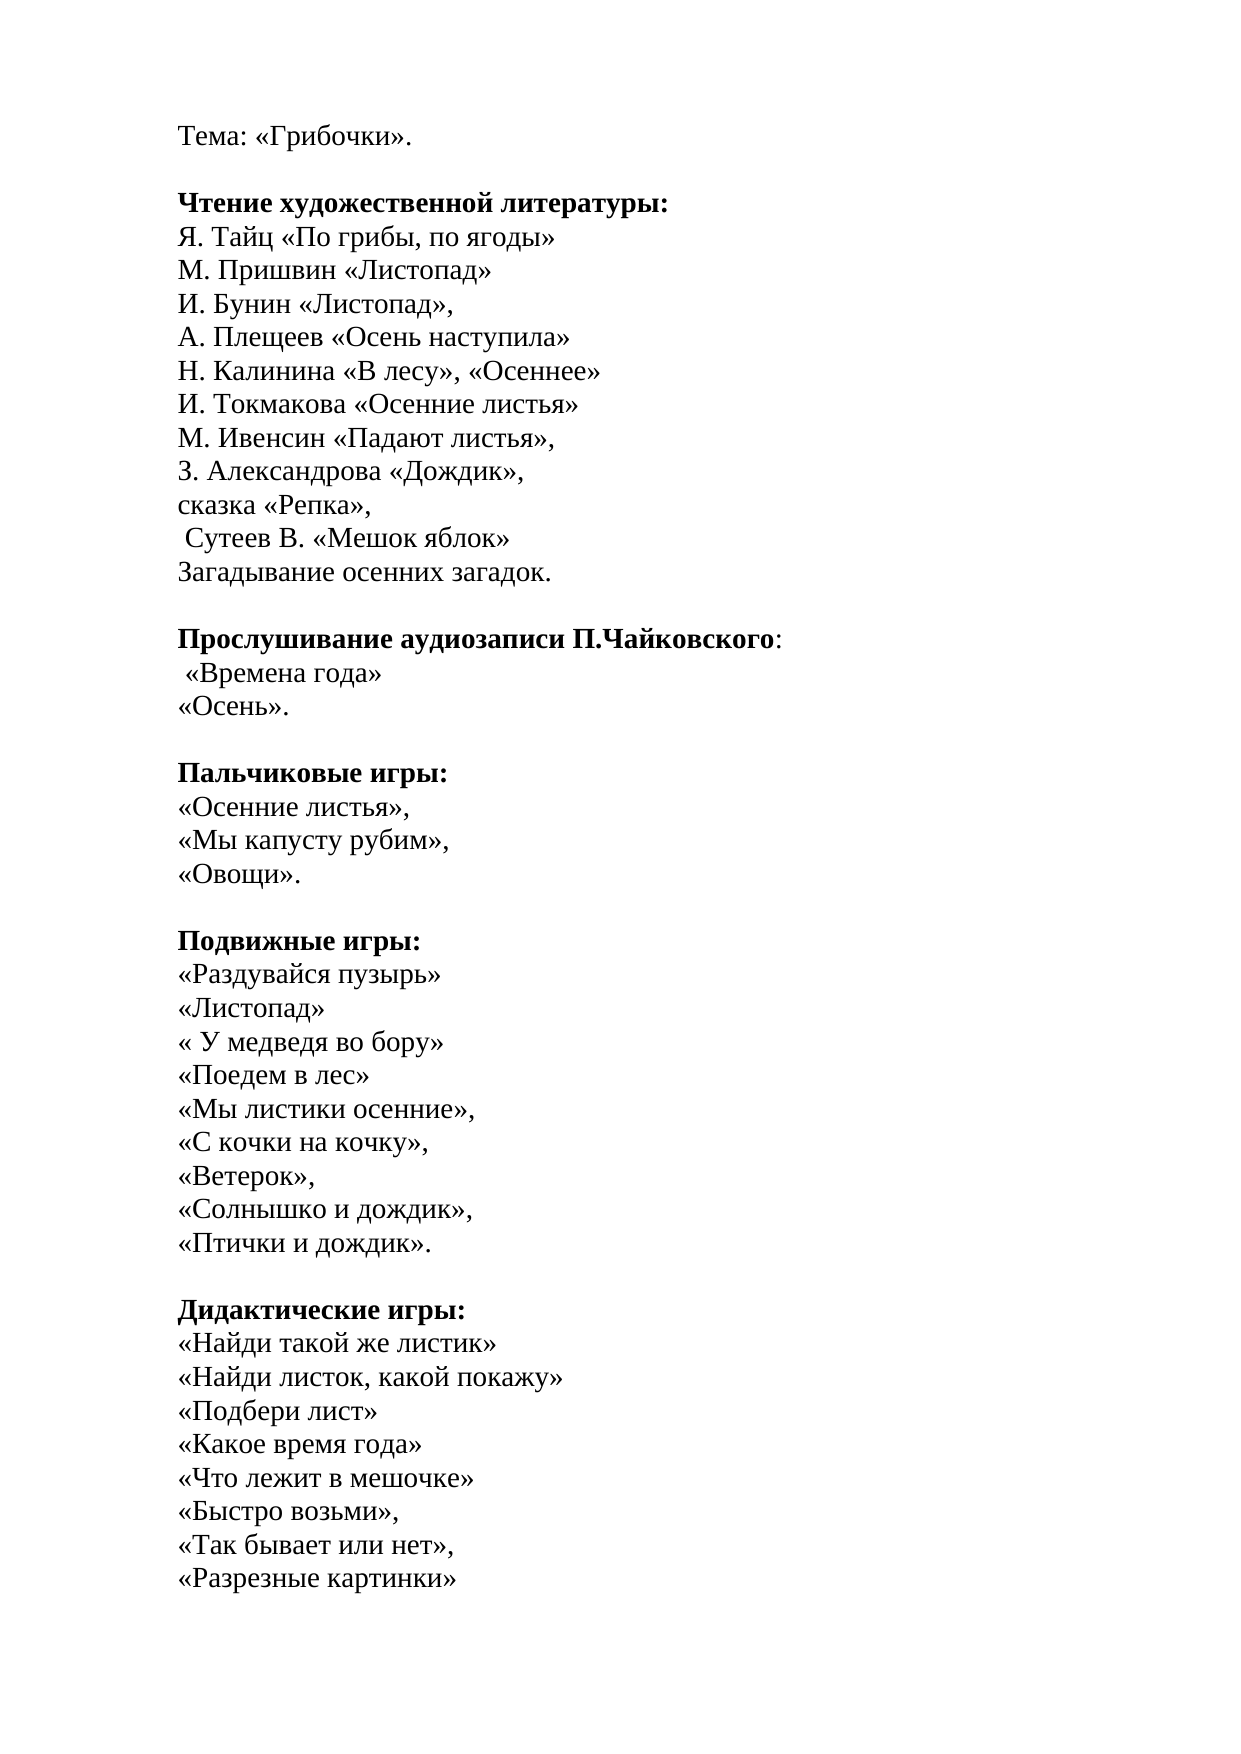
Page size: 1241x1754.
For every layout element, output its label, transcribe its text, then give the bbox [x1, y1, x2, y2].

text «Мы капусту рубим», [177, 822, 1152, 856]
text А. Плещеев «Осень наступила» Н. Калинина «В лесу», «Осеннее» И. Токмакова «Осенние листья» [177, 319, 1152, 420]
text З. Александрова «Дождик», [177, 453, 1152, 487]
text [177, 118, 1152, 319]
text «Солнышко и дождик», [177, 1191, 1152, 1225]
text «Овощи». [177, 856, 1152, 889]
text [177, 1560, 1152, 1627]
text «Времена года» [177, 655, 1152, 688]
text Пальчиковые игры: [177, 722, 1152, 789]
text Загадывание осенних загадок. [177, 554, 1152, 588]
text «Так бывает или нет», [177, 1527, 1152, 1560]
text «Птички и дождик». Дидактические игры: «Найди такой же листик» «Найди листок, какой покажу» «Подбери лист» «Какое время года» «Что лежит в мешочке» [177, 1225, 1152, 1493]
text М. Ивенсин «Падают листья», [177, 420, 1152, 453]
text «С кочки на кочку», [177, 1124, 1152, 1158]
text «Осень». [177, 688, 1152, 722]
text Сутеев В. «Мешок яблок» [177, 521, 1152, 554]
text сказка «Репка», [177, 487, 1152, 521]
text «Быстро возьми», [177, 1493, 1152, 1527]
text «Ветерок», [177, 1158, 1152, 1191]
text Прослушивание аудиозаписи П.Чайковского: [177, 621, 1152, 655]
text Подвижные игры: «Раздувайся пузырь» «Листопад» « У медведя во бору» «Поедем в лес» «Мы листики осенние», [177, 923, 1152, 1124]
text «Осенние листья», [177, 789, 1152, 822]
